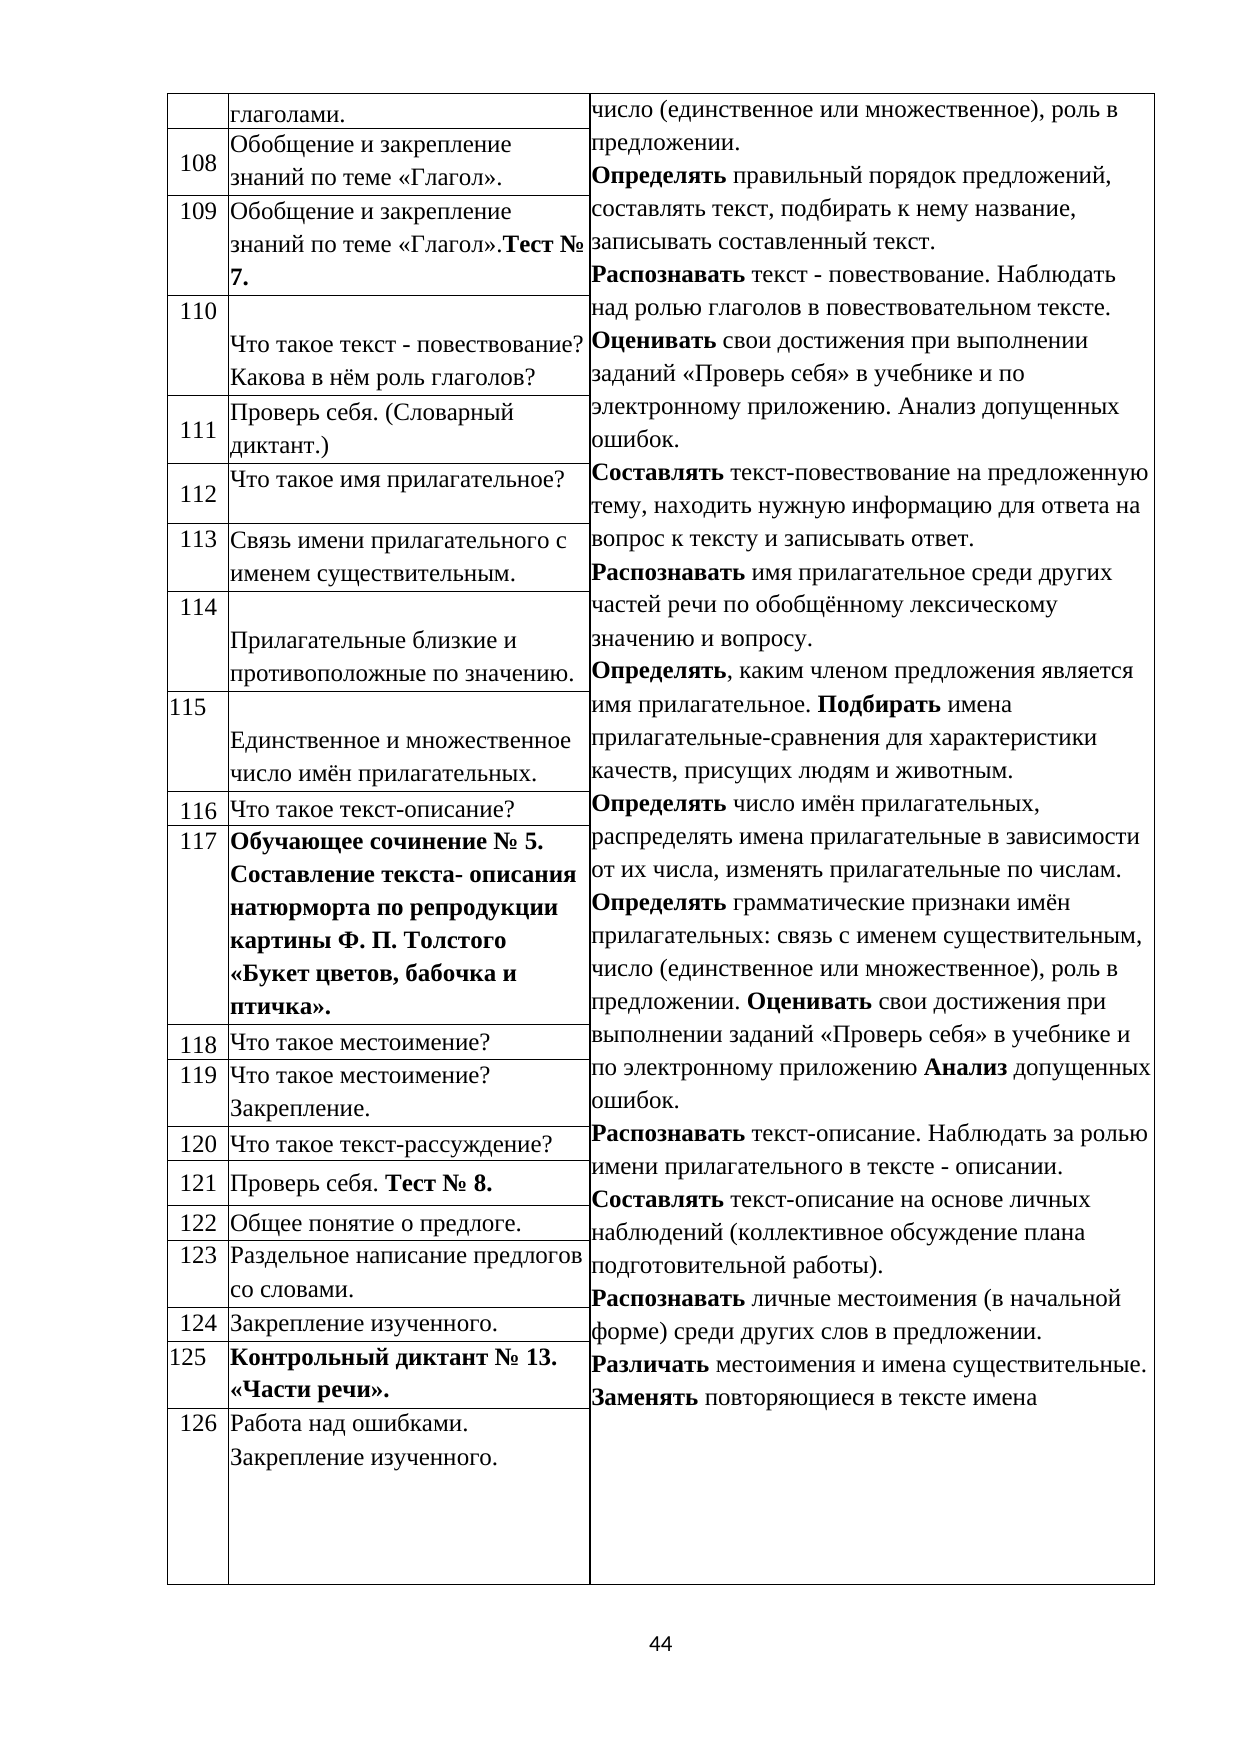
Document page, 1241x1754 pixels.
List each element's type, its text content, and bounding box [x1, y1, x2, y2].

table_cell Общее понятие о предлоге. [229, 1206, 589, 1239]
table_cell Прилагательные близкие и противоположные по значению. [229, 592, 589, 691]
table_cell 117 [168, 826, 228, 1024]
table_header глаголами. [229, 94, 589, 128]
table_cell Работа над ошибками. Закрепление изученного. [229, 1409, 589, 1583]
table_cell 120 [168, 1127, 228, 1159]
table_cell 124 [168, 1308, 228, 1341]
table_cell Что такое текст-рассуждение? [229, 1127, 589, 1159]
table_cell Обобщение и закрепление знаний по теме «Глагол».Тест № 7. [229, 196, 589, 295]
table_cell 109 [168, 196, 228, 295]
table_cell 122 [168, 1206, 228, 1239]
table_cell Проверь себя. (Словарный диктант.) [229, 396, 589, 463]
table_cell 113 [168, 524, 228, 591]
table_cell Обучающее сочинение № 5. Составление текста- описания натюрморта по репродукции картины Ф. П. Толстого «Букет цветов, бабочка и птичка». [229, 826, 589, 1024]
table_cell Что такое имя прилагательное? [229, 464, 589, 523]
table_cell Раздельное написание предлогов со словами. [229, 1241, 589, 1307]
table_cell 118 [168, 1025, 228, 1059]
table_cell Единственное и множественное число имён прилагательных. [229, 692, 589, 791]
table_cell Закрепление изученного. [229, 1308, 589, 1341]
table_cell 121 [168, 1161, 228, 1205]
table_header число (единственное или множественное), роль в предложении. Определять правильный порядок предложений, составлять текст, подбирать к нему название, записывать составленный текст. Распознавать текст - повествование. Наблюдать над ролью глаголов в повествовательном тексте. Оценивать свои достижения при выполнении заданий «Проверь себя» в учебнике и по электронному приложению. Анализ допущенных ошибок. Составлять текст-повествование на предложенную тему, находить нужную информацию для ответа на вопрос к тексту и записывать ответ. Распознавать имя прилагательное среди других частей речи по обобщённому лексическому значению и вопросу. Определять, каким членом предложения является имя прилагательное. Подбирать имена прилагательные-сравнения для характеристики качеств, присущих людям и животным. Определять число имён прилагательных, распределять имена прилагательные в зависимости от их числа, изменять прилагательные по числам. Определять грамматические признаки имён прилагательных: связь с именем существительным, число (единственное или множественное), роль в предложении. Оценивать свои достижения при выполнении заданий «Проверь себя» в учебнике и по электронному приложению Анализ допущенных ошибок. Распознавать текст-описание. Наблюдать за ролью имени прилагательного в тексте - описании. Составлять текст-описание на основе личных наблюдений (коллективное обсуждение плана подготовительной работы). Распознавать личные местоимения (в начальной форме) среди других слов в предложении. Различать местоимения и имена существительные. Заменять повторяющиеся в тексте имена [591, 94, 1154, 1583]
table_cell Что такое текст-описание? [229, 792, 589, 825]
table_cell Что такое текст - повествование? Какова в нём роль глаголов? [229, 296, 589, 395]
table_cell Обобщение и закрепление знаний по теме «Глагол». [229, 129, 589, 195]
table_cell 123 [168, 1241, 228, 1307]
table_header [168, 94, 228, 128]
table_cell 108 [168, 129, 228, 195]
table_cell Что такое местоимение? Закрепление. [229, 1060, 589, 1126]
table_cell 116 [168, 792, 228, 825]
table_cell 110 [168, 296, 228, 395]
table_cell 119 [168, 1060, 228, 1126]
table_cell Что такое местоимение? [229, 1025, 589, 1059]
table_cell 126 [168, 1409, 228, 1583]
table_cell 112 [168, 464, 228, 523]
table_cell 114 [168, 592, 228, 691]
table_cell Проверь себя. Тест № 8. [229, 1161, 589, 1205]
table_cell 115 [168, 692, 228, 791]
table_cell Связь имени прилагательного с именем существительным. [229, 524, 589, 591]
table_cell Контрольный диктант № 13. «Части речи». [229, 1342, 589, 1407]
table_cell 111 [168, 396, 228, 463]
table_cell 125 [168, 1342, 228, 1407]
